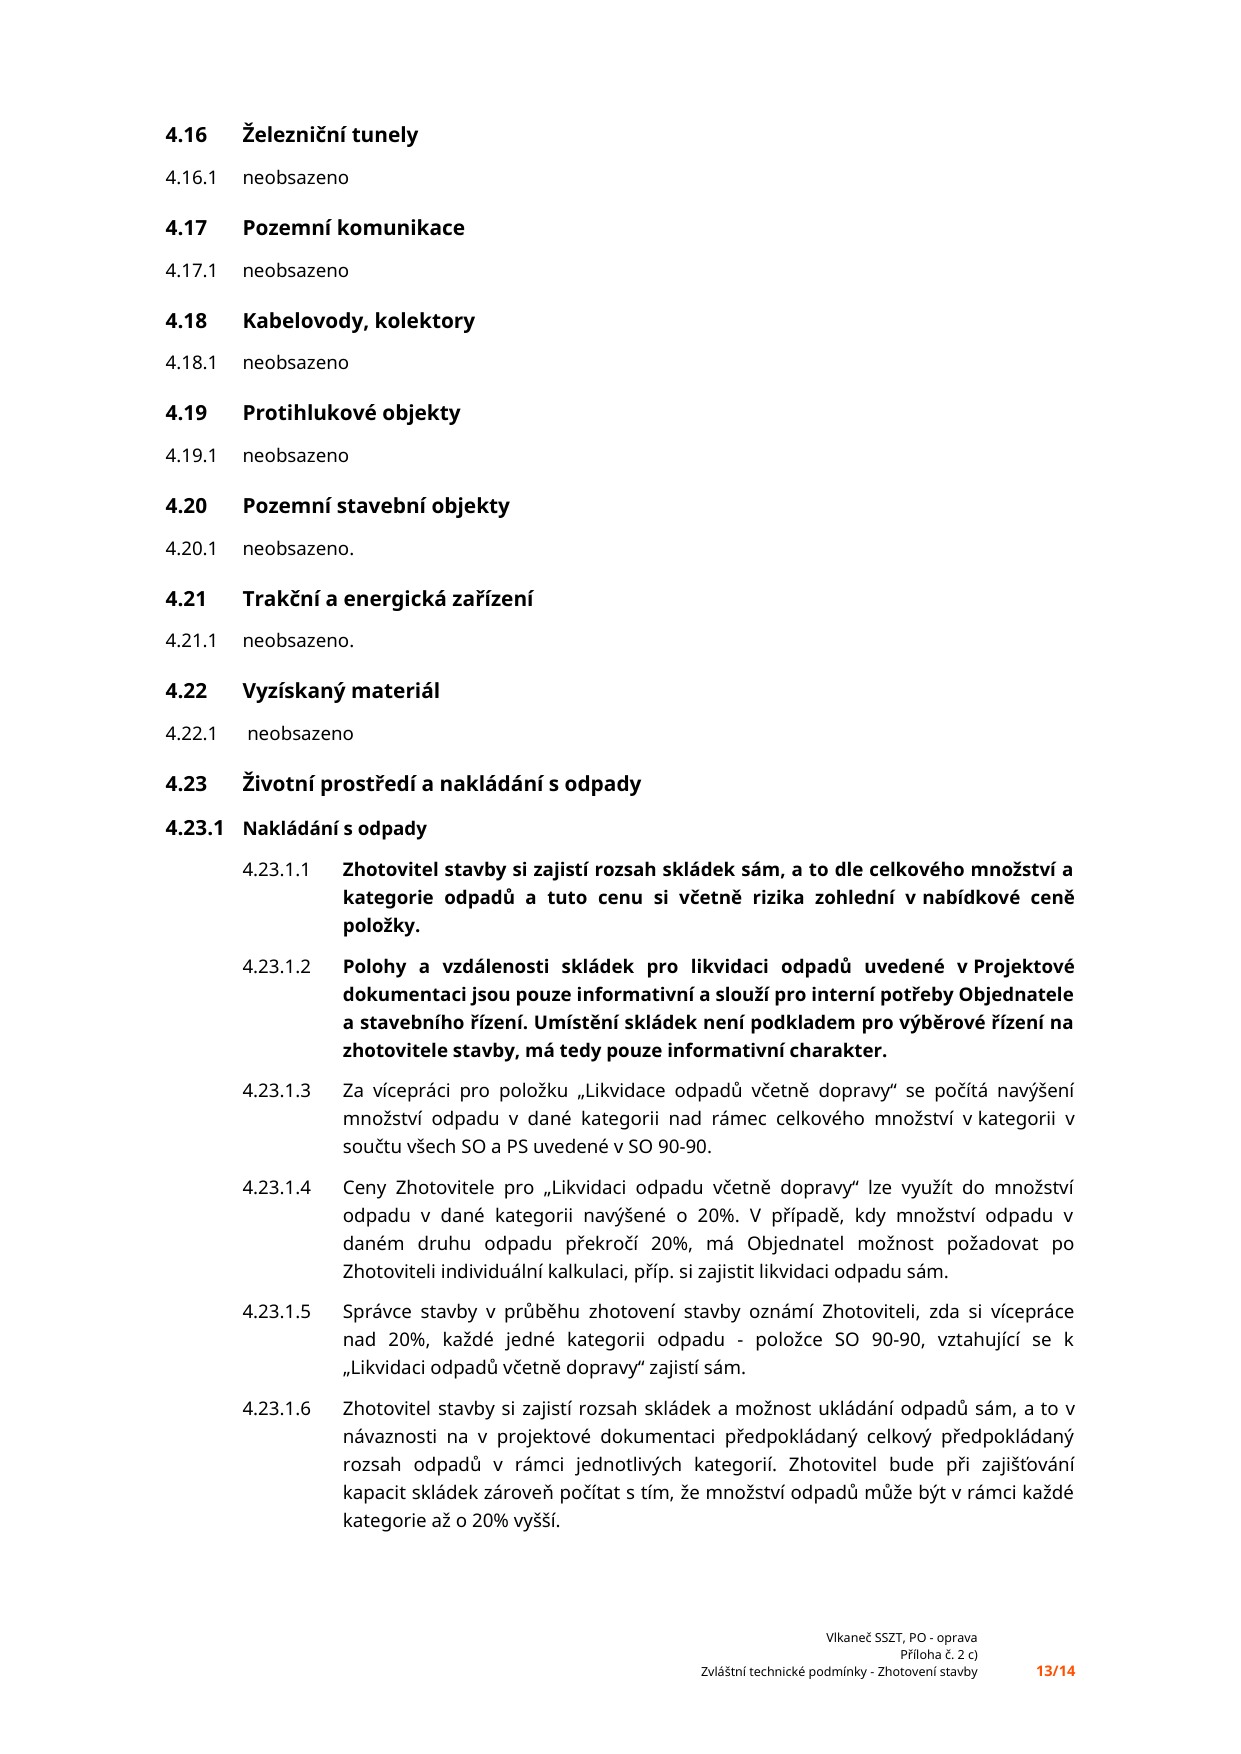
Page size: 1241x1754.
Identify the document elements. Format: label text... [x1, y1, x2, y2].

text neobsazeno [165, 349, 1075, 375]
text Nakládání s odpady [165, 813, 1075, 841]
text Kabelovody, kolektory [165, 306, 1075, 334]
text Vyzískaný materiál [165, 676, 1075, 705]
text neobsazeno [165, 257, 1075, 282]
text Železniční tunely [165, 121, 1075, 149]
text neobsazeno. [165, 627, 1075, 653]
text Polohy a vzdálenosti skládek pro likvidaci odpadů uvedené v Projektové dokumentaci jsou pouze informativní a slouží pro interní potřeby Objednatele a stavebního řízení. Umístění skládek není podkladem pro výběrové řízení na zhotovitele stavby, má tedy pouze informativní charakter. [242, 953, 1075, 1062]
text Pozemní stavební objekty [165, 491, 1075, 519]
text Životní prostředí a nakládání s odpady [165, 769, 1075, 797]
text Za vícepráci pro položku „Likvidace odpadů včetně dopravy“ se počítá navýšení množství odpadu v dané kategorii nad rámec celkového množství v kategorii v součtu všech SO a PS uvedené v SO 90-90. [242, 1077, 1075, 1159]
text Ceny Zhotovitele pro „Likvidaci odpadu včetně dopravy“ lze využít do množství odpadu v dané kategorii navýšené o 20%. V případě, kdy množství odpadu v daném druhu odpadu překročí 20%, má Objednatel možnost požadovat po Zhotoviteli individuální kalkulaci, příp. si zajistit likvidaci odpadu sám. [242, 1174, 1075, 1284]
text Trakční a energická zařízení [165, 584, 1075, 612]
text Pozemní komunikace [165, 213, 1075, 242]
text neobsazeno [165, 164, 1075, 190]
text Správce stavby v průběhu zhotovení stavby oznámí Zhotoviteli, zda si vícepráce nad 20%, každé jedné kategorii odpadu - položce SO 90-90, vztahující se k „Likvidaci odpadů včetně dopravy“ zajistí sám. [242, 1299, 1075, 1380]
text Zhotovitel stavby si zajistí rozsah skládek a možnost ukládání odpadů sám, a to v návaznosti na v projektové dokumentaci předpokládaný celkový předpokládaný rozsah odpadů v rámci jednotlivých kategorií. Zhotovitel bude při zajišťování kapacit skládek zároveň počítat s tím, že množství odpadů může být v rámci každé kategorie až o 20% vyšší. [242, 1395, 1075, 1533]
text Protihlukové objekty [165, 398, 1075, 427]
text Zhotovitel stavby si zajistí rozsah skládek sám, a to dle celkového množství a kategorie odpadů a tuto cenu si včetně rizika zohlední v nabídkové ceně položky. [242, 856, 1075, 938]
text neobsazeno [165, 442, 1075, 468]
text neobsazeno. [165, 535, 1075, 560]
text neobsazeno [165, 720, 1075, 746]
